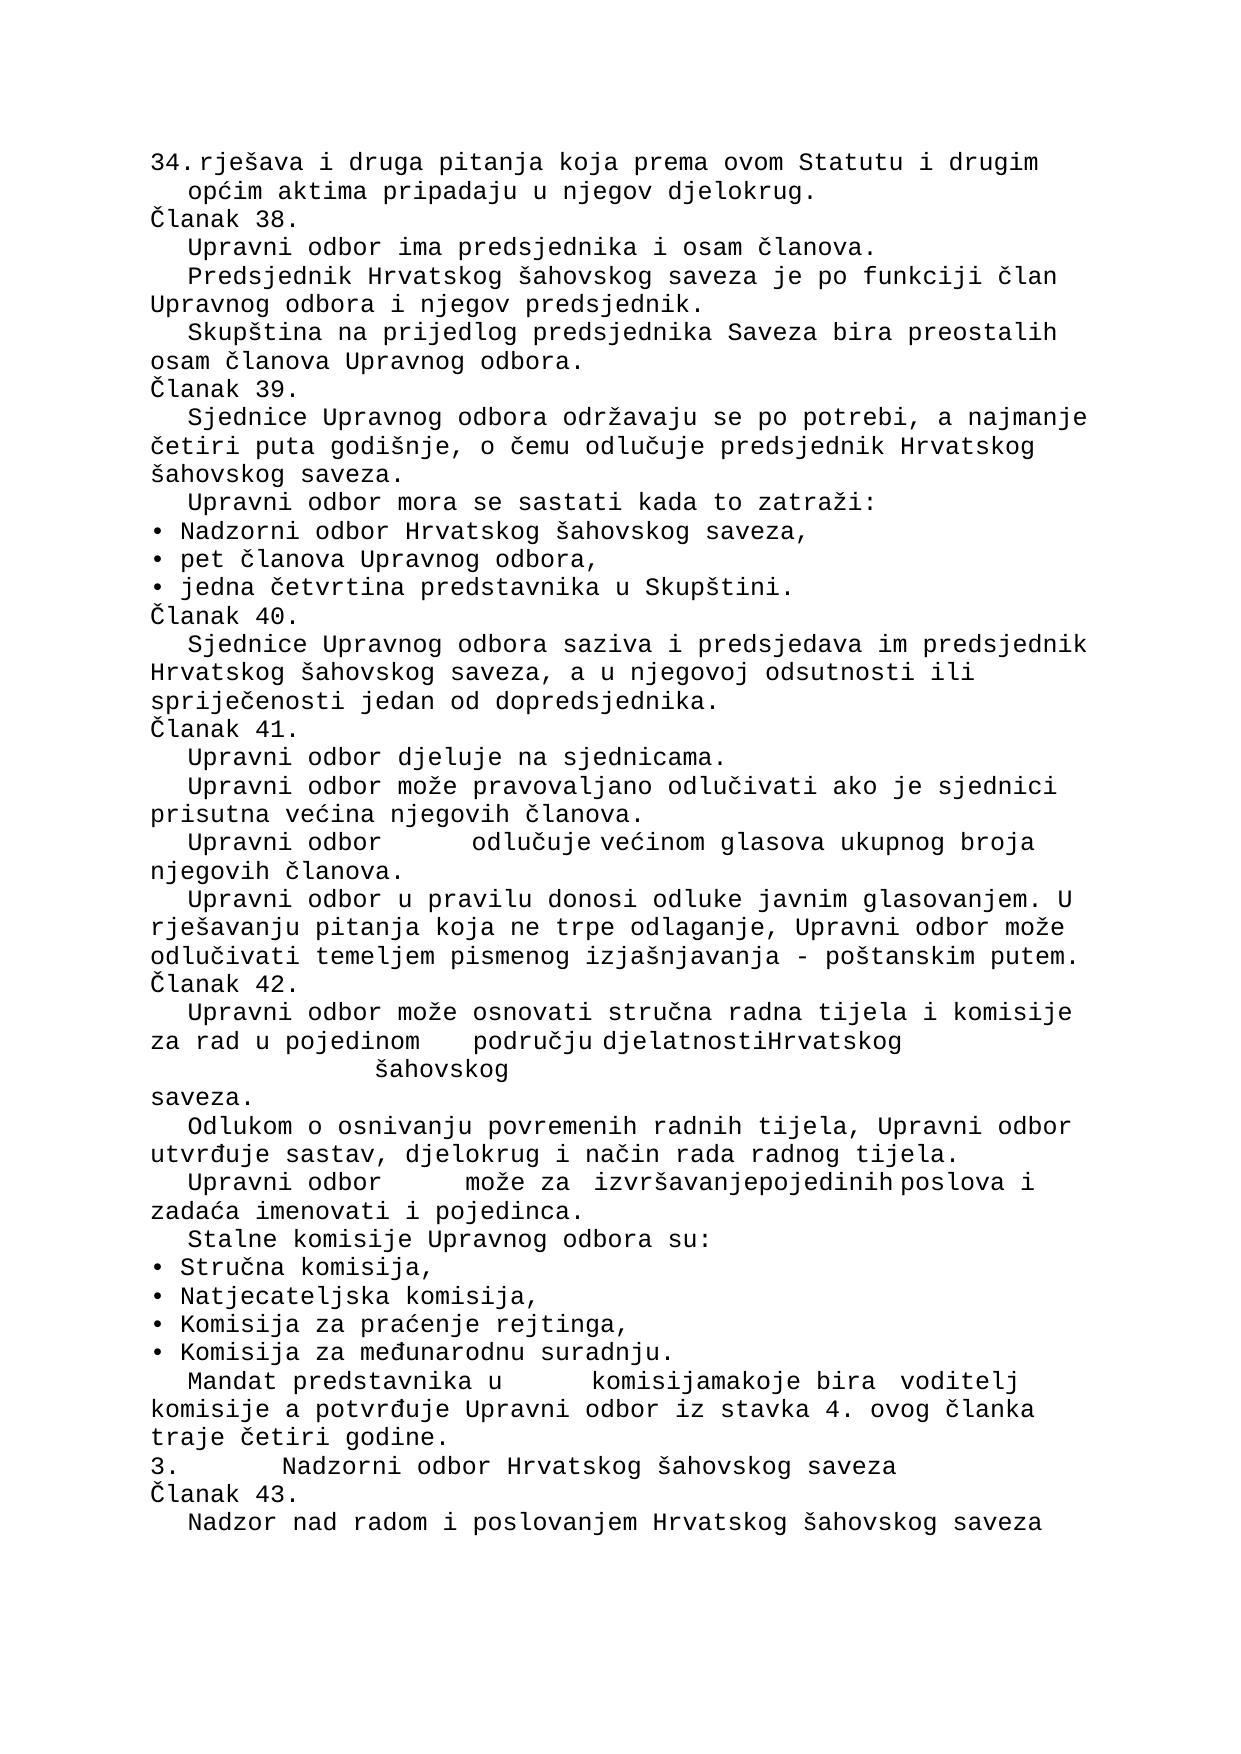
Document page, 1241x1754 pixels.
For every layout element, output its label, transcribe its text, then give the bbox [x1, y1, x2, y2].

text Sjednice Upravnog odbora saziva i predsjedava im predsjednik Hrvatskog šahovskog saveza, a u njegovoj odsutnosti ili spriječenosti jedan od dopredsjednika. [150, 632, 1090, 717]
text Članak 43. [150, 1482, 1090, 1510]
text Članak 38. [150, 207, 1090, 235]
text • Komisija za međunarodnu suradnju. [150, 1340, 1090, 1368]
text Upravni odbor djeluje na sjednicama. [150, 745, 1090, 773]
text • Nadzorni odbor Hrvatskog šahovskog saveza, [150, 518, 1090, 547]
text • pet članova Upravnog odbora, [150, 547, 1090, 575]
text • Natjecateljska komisija, [150, 1283, 1090, 1312]
text Upravni odbor može za izvršavanje pojedinih poslova i [150, 1170, 1090, 1198]
text Članak 39. [150, 377, 1090, 405]
text Upravni odbor u pravilu donosi odluke javnim glasovanjem. U rješavanju pitanja koja ne trpe odlaganje, Upravni odbor može odlučivati temeljem pismenog izjašnjavanja - poštanskim putem. [150, 887, 1090, 972]
text Stalne komisije Upravnog odbora su: [150, 1227, 1090, 1255]
text • Komisija za praćenje rejtinga, [150, 1312, 1090, 1340]
text • jedna četvrtina predstavnika u Skupštini. [150, 575, 1090, 603]
text 34. rješava i druga pitanja koja prema ovom Statutu i drugim općim aktima pripadaju u njegov djelokrug. [150, 150, 1090, 207]
text Odlukom o osnivanju povremenih radnih tijela, Upravni odbor utvrđuje sastav, djelokrug i način rada radnog tijela. [150, 1113, 1090, 1170]
text Predsjednik Hrvatskog šahovskog saveza je po funkciji član Upravnog odbora i njegov predsjednik. [150, 263, 1090, 320]
text Upravni odbor odlučuje većinom glasova ukupnog broja [150, 830, 1090, 858]
text Upravni odbor može osnovati stručna radna tijela i komisije za rad u pojedinom području djelatnosti Hrvatskog šahovskog [150, 1000, 1090, 1085]
text zadaća imenovati i pojedinca. [150, 1198, 1090, 1227]
text • Stručna komisija, [150, 1255, 1090, 1283]
text Skupština na prijedlog predsjednika Saveza bira preostalih osam članova Upravnog odbora. [150, 320, 1090, 377]
text Mandat predstavnika u komisijama koje bira voditelj [150, 1368, 1090, 1397]
text komisije a potvrđuje Upravni odbor iz stavka 4. ovog članka traje četiri godine. [150, 1397, 1090, 1453]
text saveza. [150, 1085, 1090, 1113]
text Članak 41. [150, 717, 1090, 745]
text Sjednice Upravnog odbora održavaju se po potrebi, a najmanje četiri puta godišnje, o čemu odlučuje predsjednik Hrvatskog šahovskog saveza. [150, 405, 1090, 490]
text Upravni odbor mora se sastati kada to zatraži: [150, 490, 1090, 518]
text Članak 42. [150, 972, 1090, 1000]
text Upravni odbor ima predsjednika i osam članova. [150, 235, 1090, 263]
text Upravni odbor može pravovaljano odlučivati ako je sjednici prisutna većina njegovih članova. [150, 773, 1090, 830]
text Nadzor nad radom i poslovanjem Hrvatskog šahovskog saveza [150, 1510, 1090, 1538]
text njegovih članova. [150, 858, 1090, 887]
text 3. Nadzorni odbor Hrvatskog šahovskog saveza [150, 1453, 1090, 1482]
text Članak 40. [150, 603, 1090, 632]
